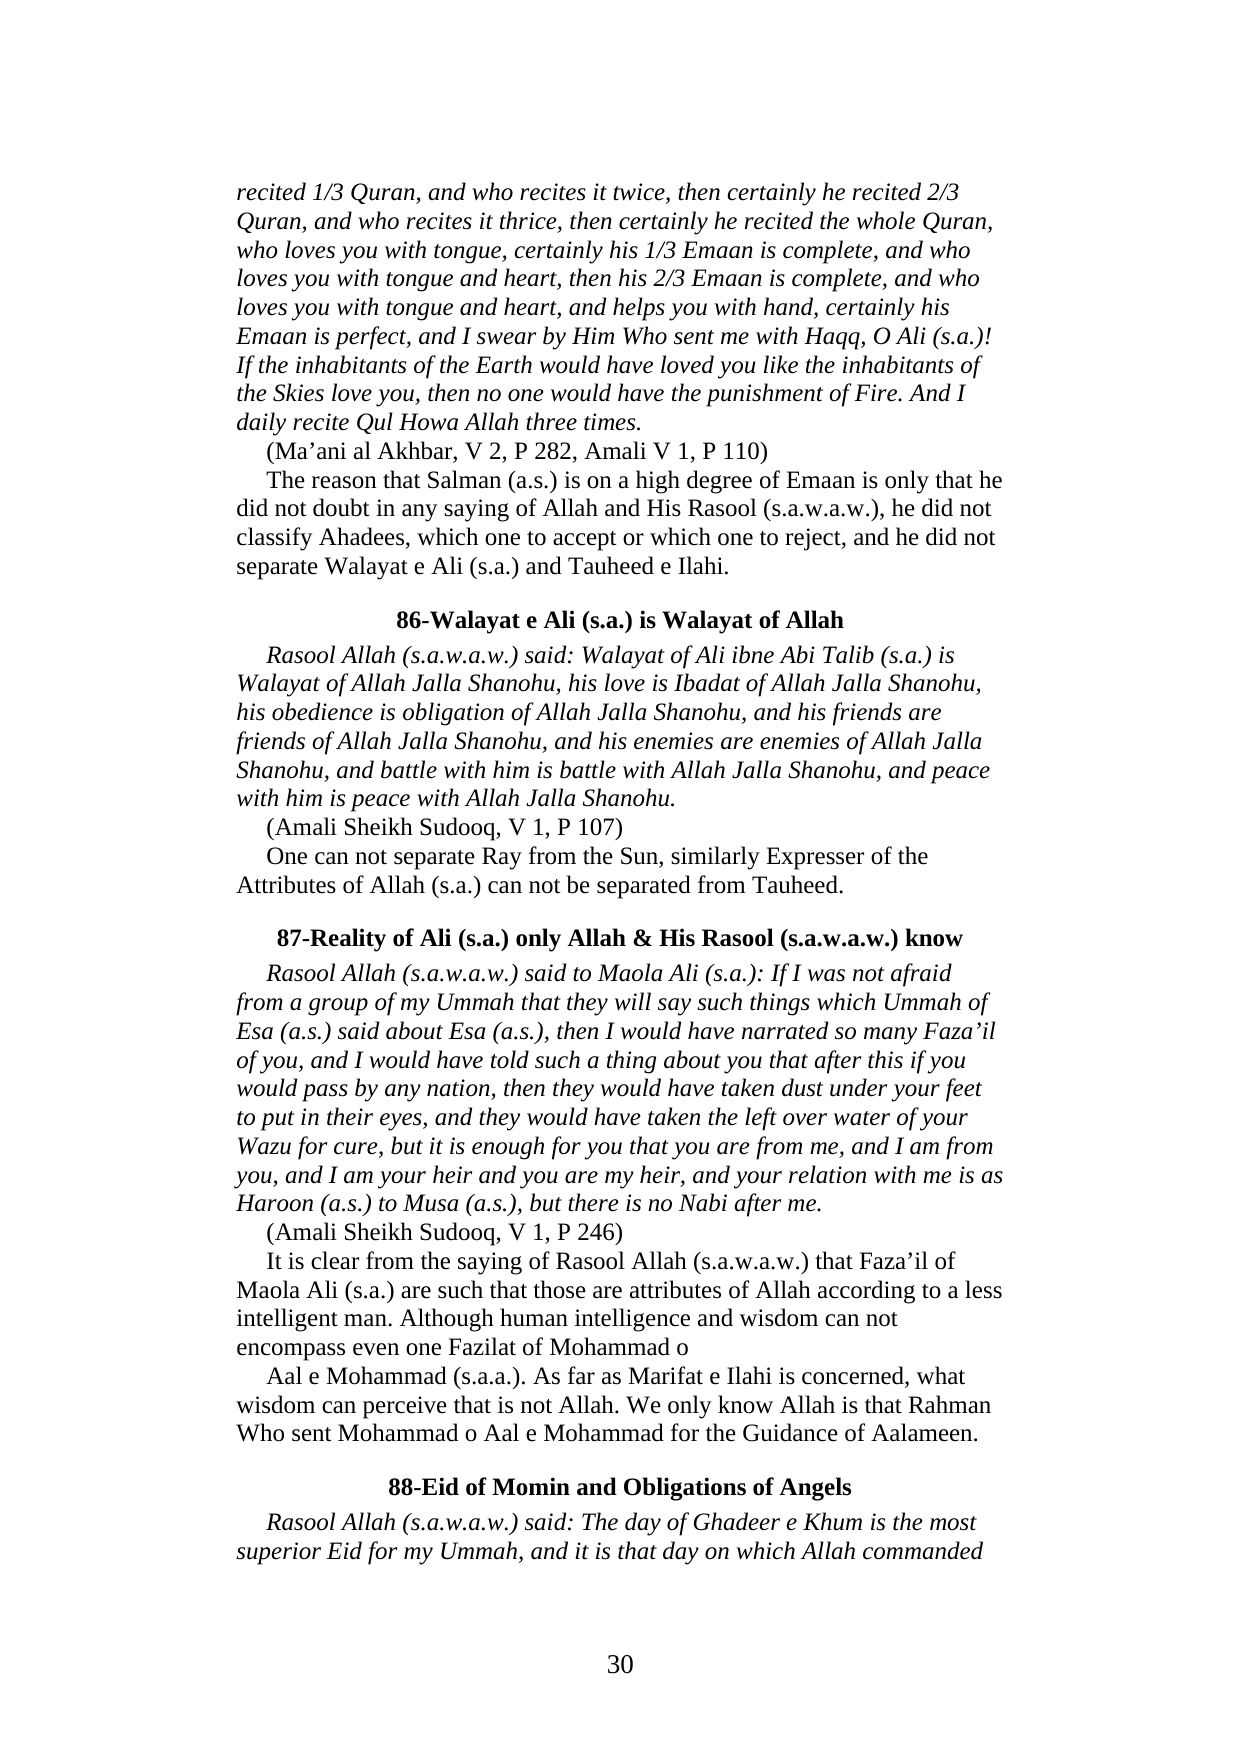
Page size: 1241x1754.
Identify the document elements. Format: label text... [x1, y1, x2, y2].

subtitle 87-Reality of (s.a.) only Allah & His Rasool (s.a.w.a.w.) know [236, 923, 1004, 952]
text (Ma’ani al Akhbar, V 2, P 282, Amali V 1, P 110) [236, 436, 1004, 465]
text Rasool Allah (s.a.w.a.w.) said to Maola Ali (s.a.): If I was not afraid from a group of my Ummah that they will say such things which Ummah of Esa (a.s.) said about Esa (a.s.), then I would have narrated so many Faza’il of you, and I would have told such a thing about you that after this if you would pass by any nation, then they would have taken dust under your feet to put in their eyes, and they would have taken the left over water of your Wazu for cure, but it is enough for you that you are from me, and I am from you, and I am your heir and you are my heir, and your relation with me is as Haroon (a.s.) to Musa (a.s.), but there is no Nabi after me. [236, 958, 1004, 1217]
subtitle 86-Walayat e (s.a.) is Walayat of Allah [236, 605, 1004, 633]
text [236, 1507, 1004, 1565]
text The reason that Salman (a.s.) is on a high degree of Emaan is only that he did not doubt in any saying of Allah and His Rasool (s.a.w.a.w.), he did not classify Ahadees, which one to accept or which one to reject, and he did not separate Walayat e Ali (s.a.) and Tauheed e Ilahi. [236, 465, 1004, 580]
text Aal e Mohammad (s.a.a.). As far as Marifat e Ilahi is concerned, what wisdom can perceive that is not Allah. We only know Allah is that Rahman Who sent o Aal e for the Guidance of Aalameen. [236, 1361, 1004, 1447]
text One can not separate from the Sun, similarly Expresser of the Attributes of Allah (s.a.) can not be separated from Tauheed. [236, 841, 1004, 898]
text Rasool Allah (s.a.w.a.w.) said: Walayat of Ali ibne Abi Talib (s.a.) is Walayat of Allah Jalla Shanohu, his love is Ibadat of Allah Jalla Shanohu, his obedience is obligation of Allah Jalla Shanohu, and his friends are friends of Allah Jalla Shanohu, and his enemies are enemies of Allah Jalla Shanohu, and battle with him is battle with Allah Jalla Shanohu, and peace with him is peace with Allah Jalla Shanohu. [236, 640, 1004, 812]
text (Amali Sheikh Sudooq, V 1, P 246) [236, 1217, 1004, 1246]
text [236, 177, 1004, 436]
text (Amali Sheikh Sudooq, V 1, P 107) [236, 812, 1004, 841]
text It is clear from the saying of Rasool Allah (s.a.w.a.w.) that Faza’il of Maola Ali (s.a.) are such that those are attributes of Allah according to a less intelligent man. Although human intelligence and wisdom can not encompass even one Fazilat of Mohammad o [236, 1246, 1004, 1361]
subtitle 88-Eid of Momin and Obligations of Angels [236, 1472, 1004, 1501]
